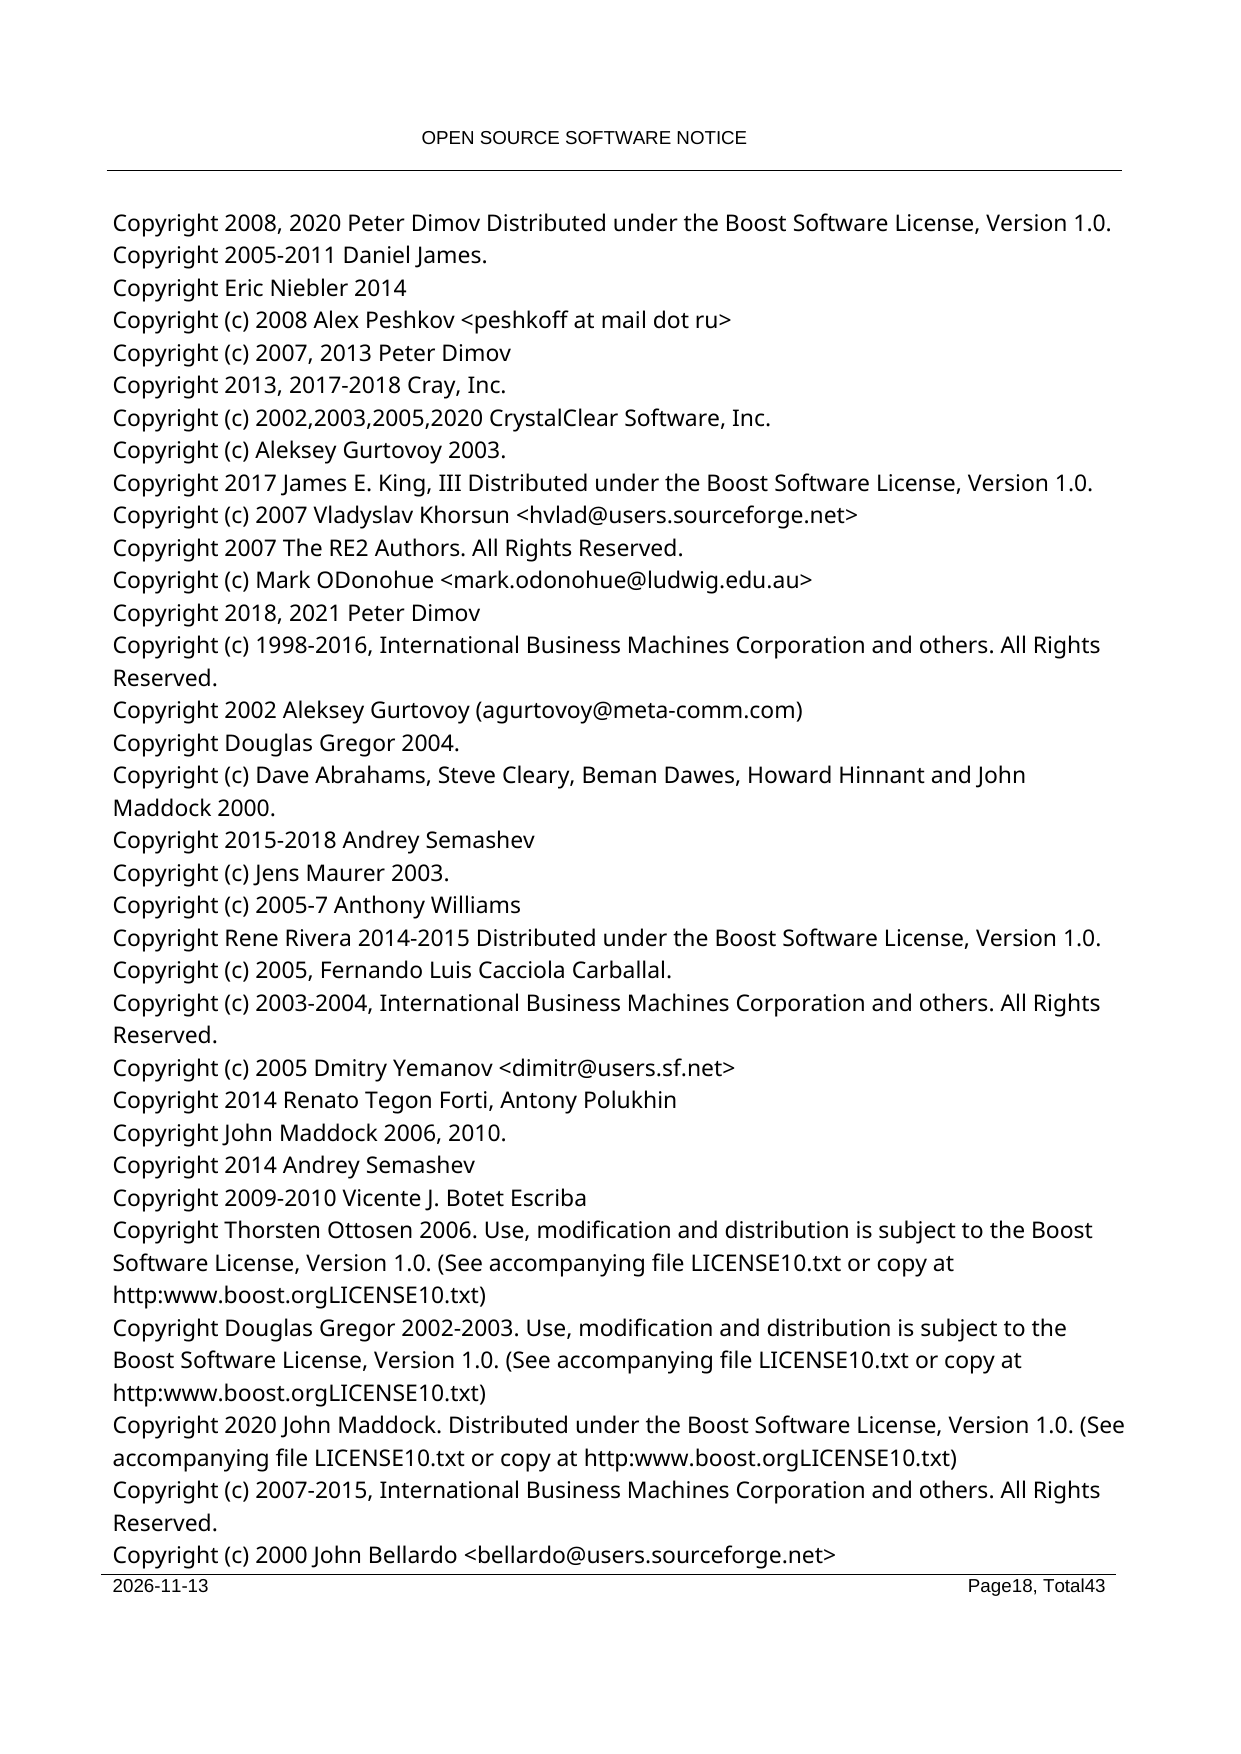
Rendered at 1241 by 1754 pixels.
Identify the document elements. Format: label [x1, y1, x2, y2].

text [112, 206, 1128, 1571]
